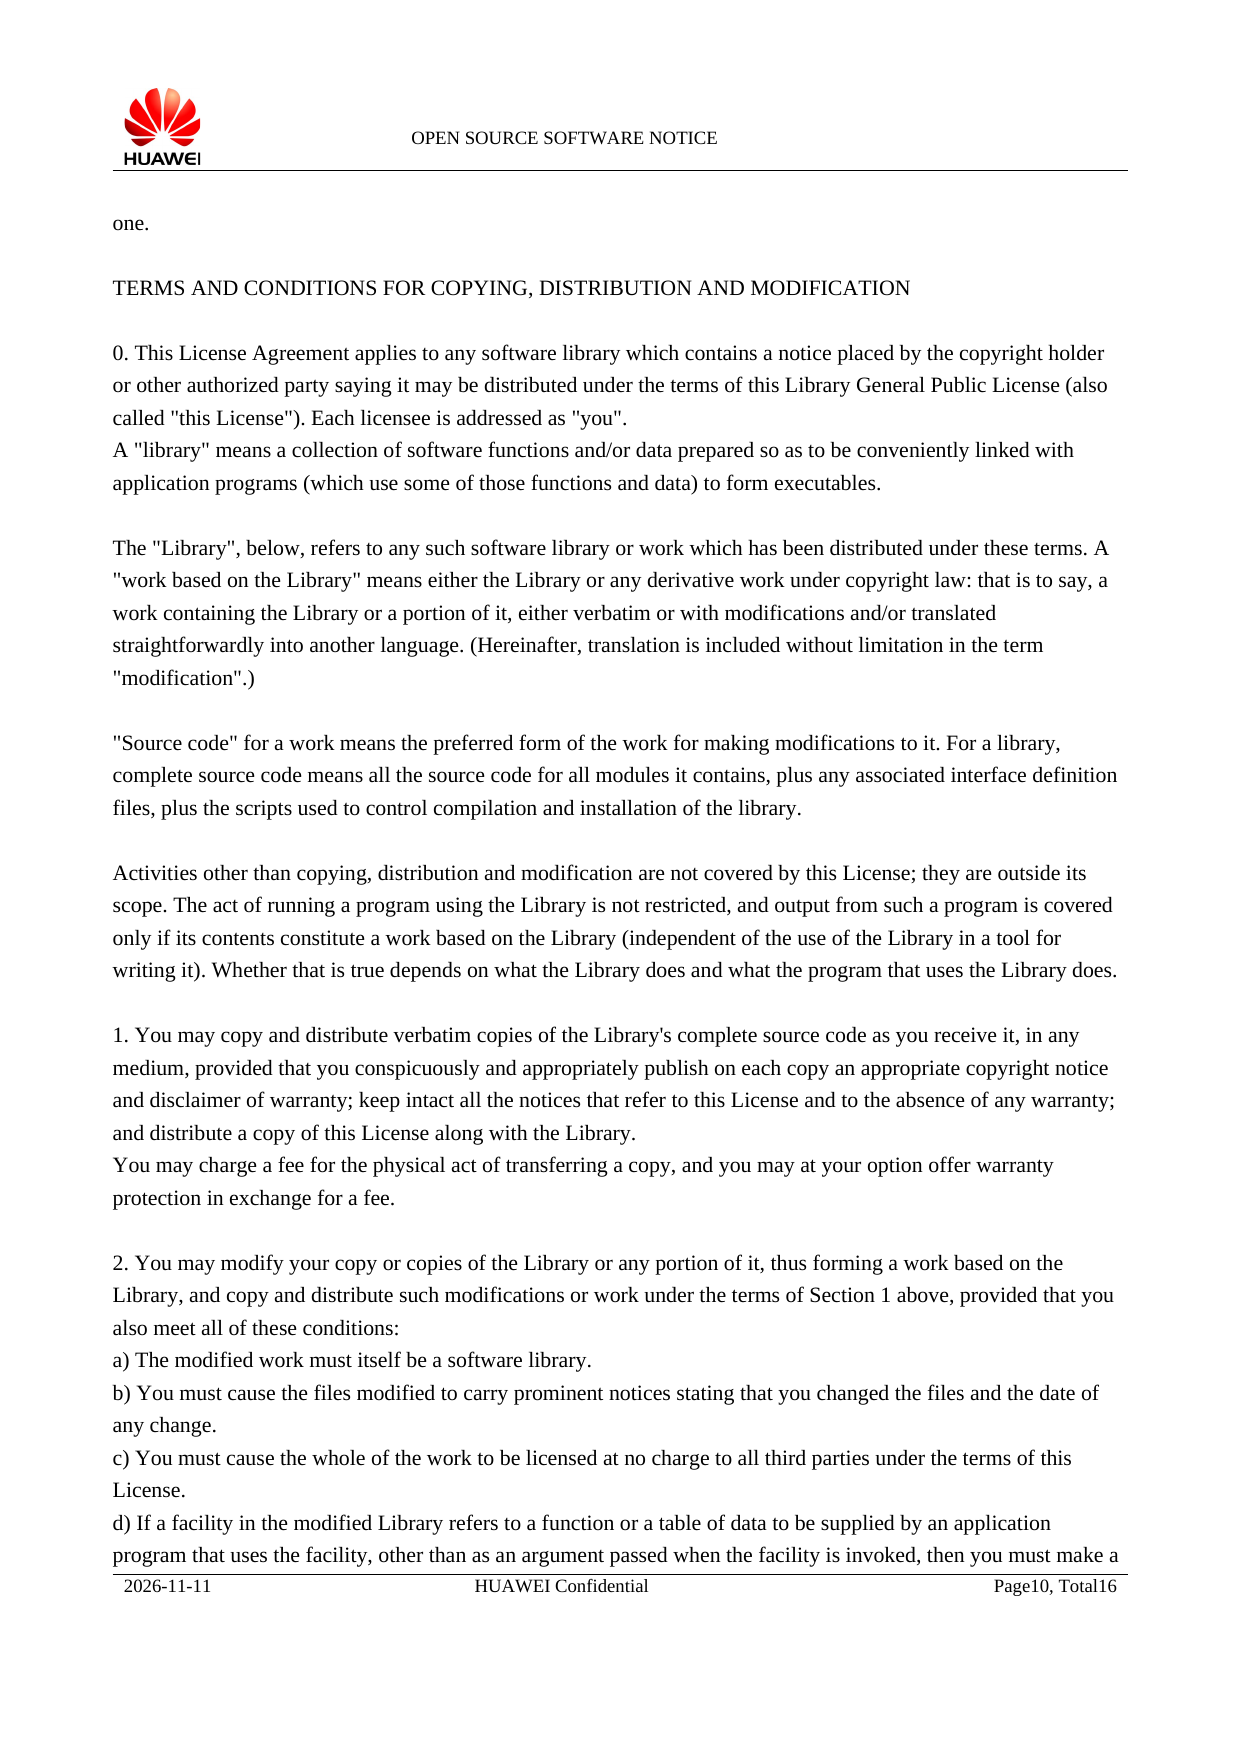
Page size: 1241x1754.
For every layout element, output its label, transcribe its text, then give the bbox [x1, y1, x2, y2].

picture [124, 88, 201, 165]
